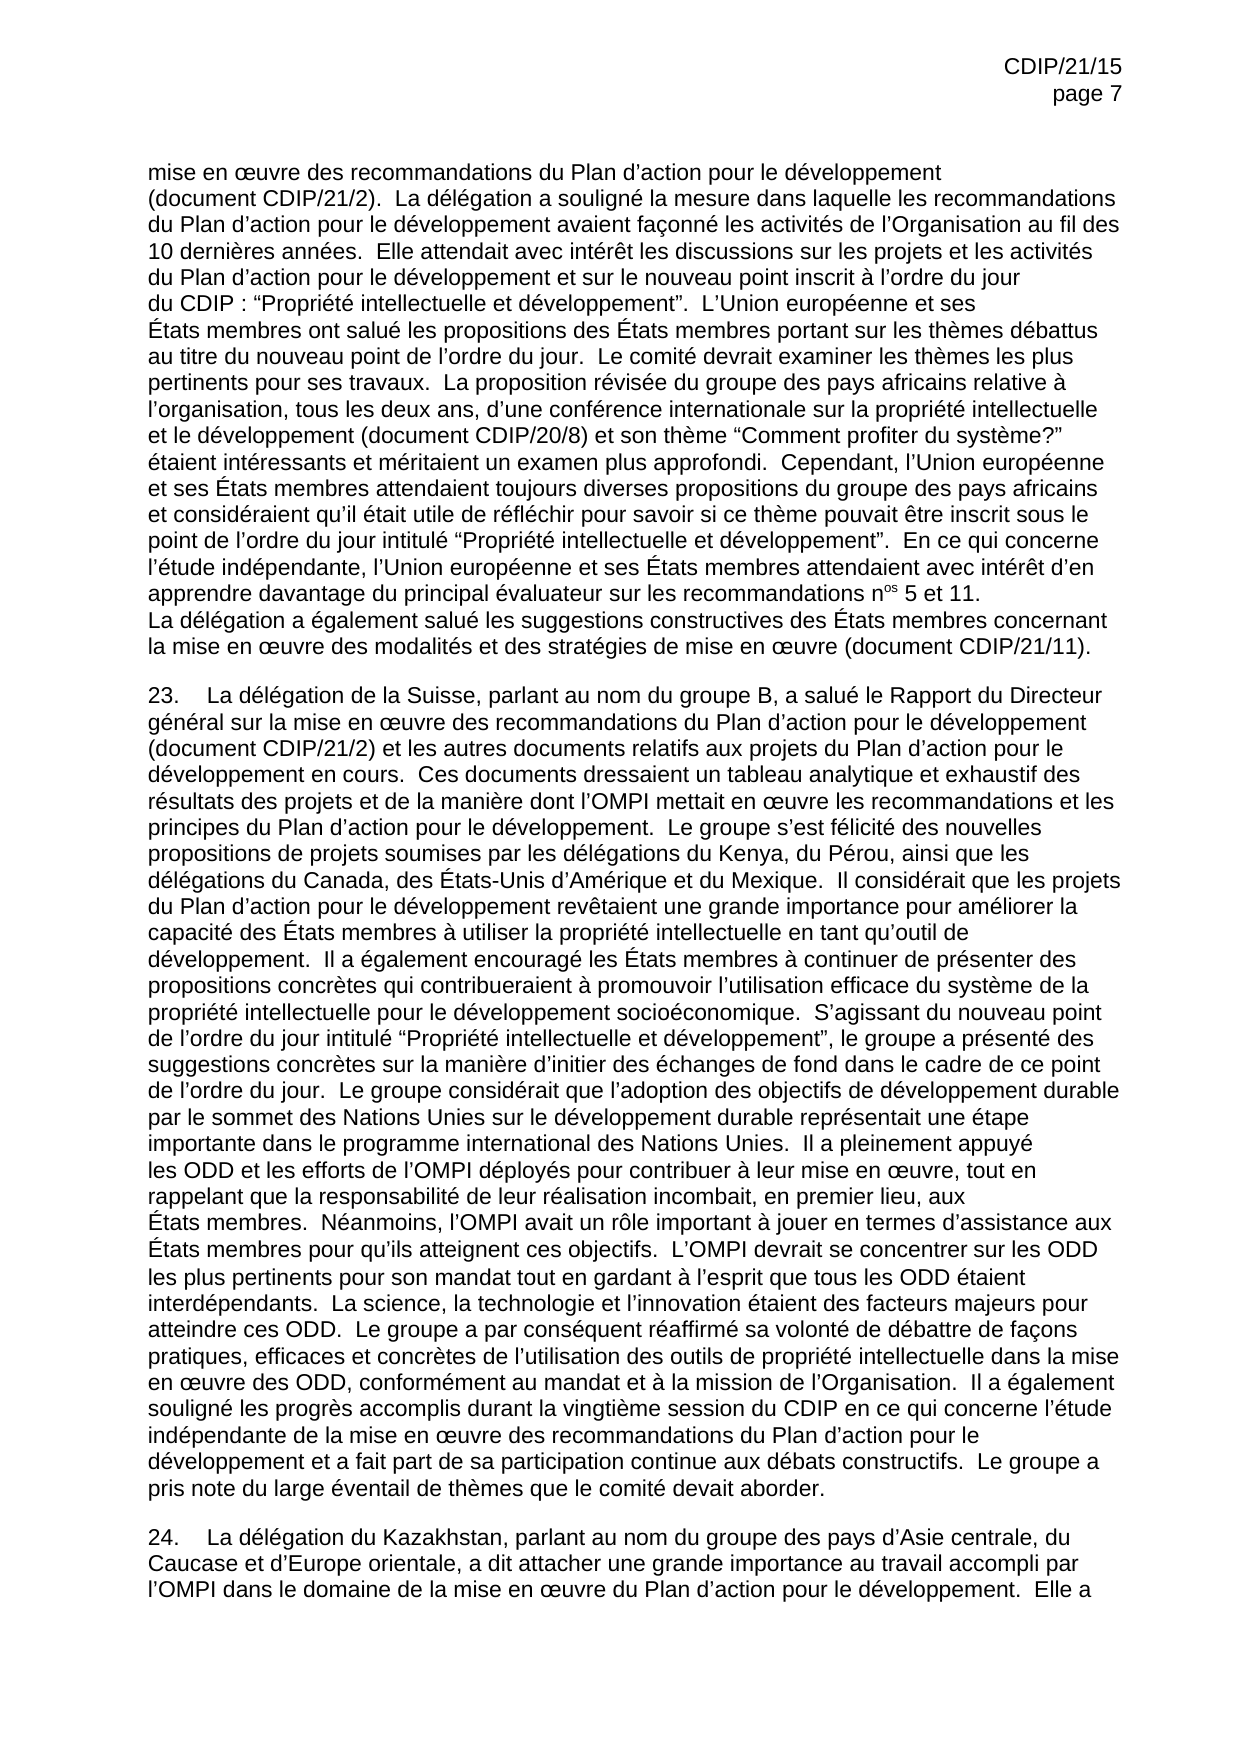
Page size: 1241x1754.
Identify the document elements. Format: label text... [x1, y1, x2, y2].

text La délégation de la Suisse, parlant au nom du groupe B, a salué le Rapport du Directeur général sur la mise en œuvre des recommandations du Plan d’action pour le développement (document CDIP/21/2) et les autres documents relatifs aux projets du Plan d’action pour le développement en cours. Ces documents dressaient un tableau analytique et exhaustif des résultats des projets et de la manière dont l’OMPI mettait en œuvre les recommandations et les principes du Plan d’action pour le développement. Le groupe s’est félicité des nouvelles propositions de projets soumises par les délégations du Kenya, du Pérou, ainsi que les délégations du Canada, des États-Unis d’Amérique et du Mexique. Il considérait que les projets du Plan d’action pour le développement revêtaient une grande importance pour améliorer la capacité des États membres à utiliser la propriété intellectuelle en tant qu’outil de développement. Il a également encouragé les États membres à continuer de présenter des propositions concrètes qui contribueraient à promouvoir l’utilisation efficace du système de la propriété intellectuelle pour le développement socioéconomique. S’agissant du nouveau point de l’ordre du jour intitulé “Propriété intellectuelle et développement”, le groupe a présenté des suggestions concrètes sur la manière d’initier des échanges de fond dans le cadre de ce point de l’ordre du jour. Le groupe considérait que l’adoption des objectifs de développement durable par le sommet des Nations Unies sur le développement durable représentait une étape importante dans le programme international des Nations Unies. Il a pleinement appuyé les ODD et les efforts de l’OMPI déployés pour contribuer à leur mise en œuvre, tout en rappelant que la responsabilité de leur réalisation incombait, en premier lieu, aux États membres. Néanmoins, l’OMPI avait un rôle important à jouer en termes d’assistance aux États membres pour qu’ils atteignent ces objectifs. L’OMPI devrait se concentrer sur les ODD les plus pertinents pour son mandat tout en gardant à l’esprit que tous les ODD étaient interdépendants. La science, la technologie et l’innovation étaient des facteurs majeurs pour atteindre ces ODD. Le groupe a par conséquent réaffirmé sa volonté de débattre de façons pratiques, efficaces et concrètes de l’utilisation des outils de propriété intellectuelle dans la mise en œuvre des ODD, conformément au mandat et à la mission de l’Organisation. Il a également souligné les progrès accomplis durant la vingtième session du CDIP en ce qui concerne l’étude indépendante de la mise en œuvre des recommandations du Plan d’action pour le développement et a fait part de sa participation continue aux débats constructifs. Le groupe a pris note du large éventail de thèmes que le comité devait aborder. [148, 682, 1122, 1501]
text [148, 158, 1122, 659]
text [148, 1524, 1122, 1603]
